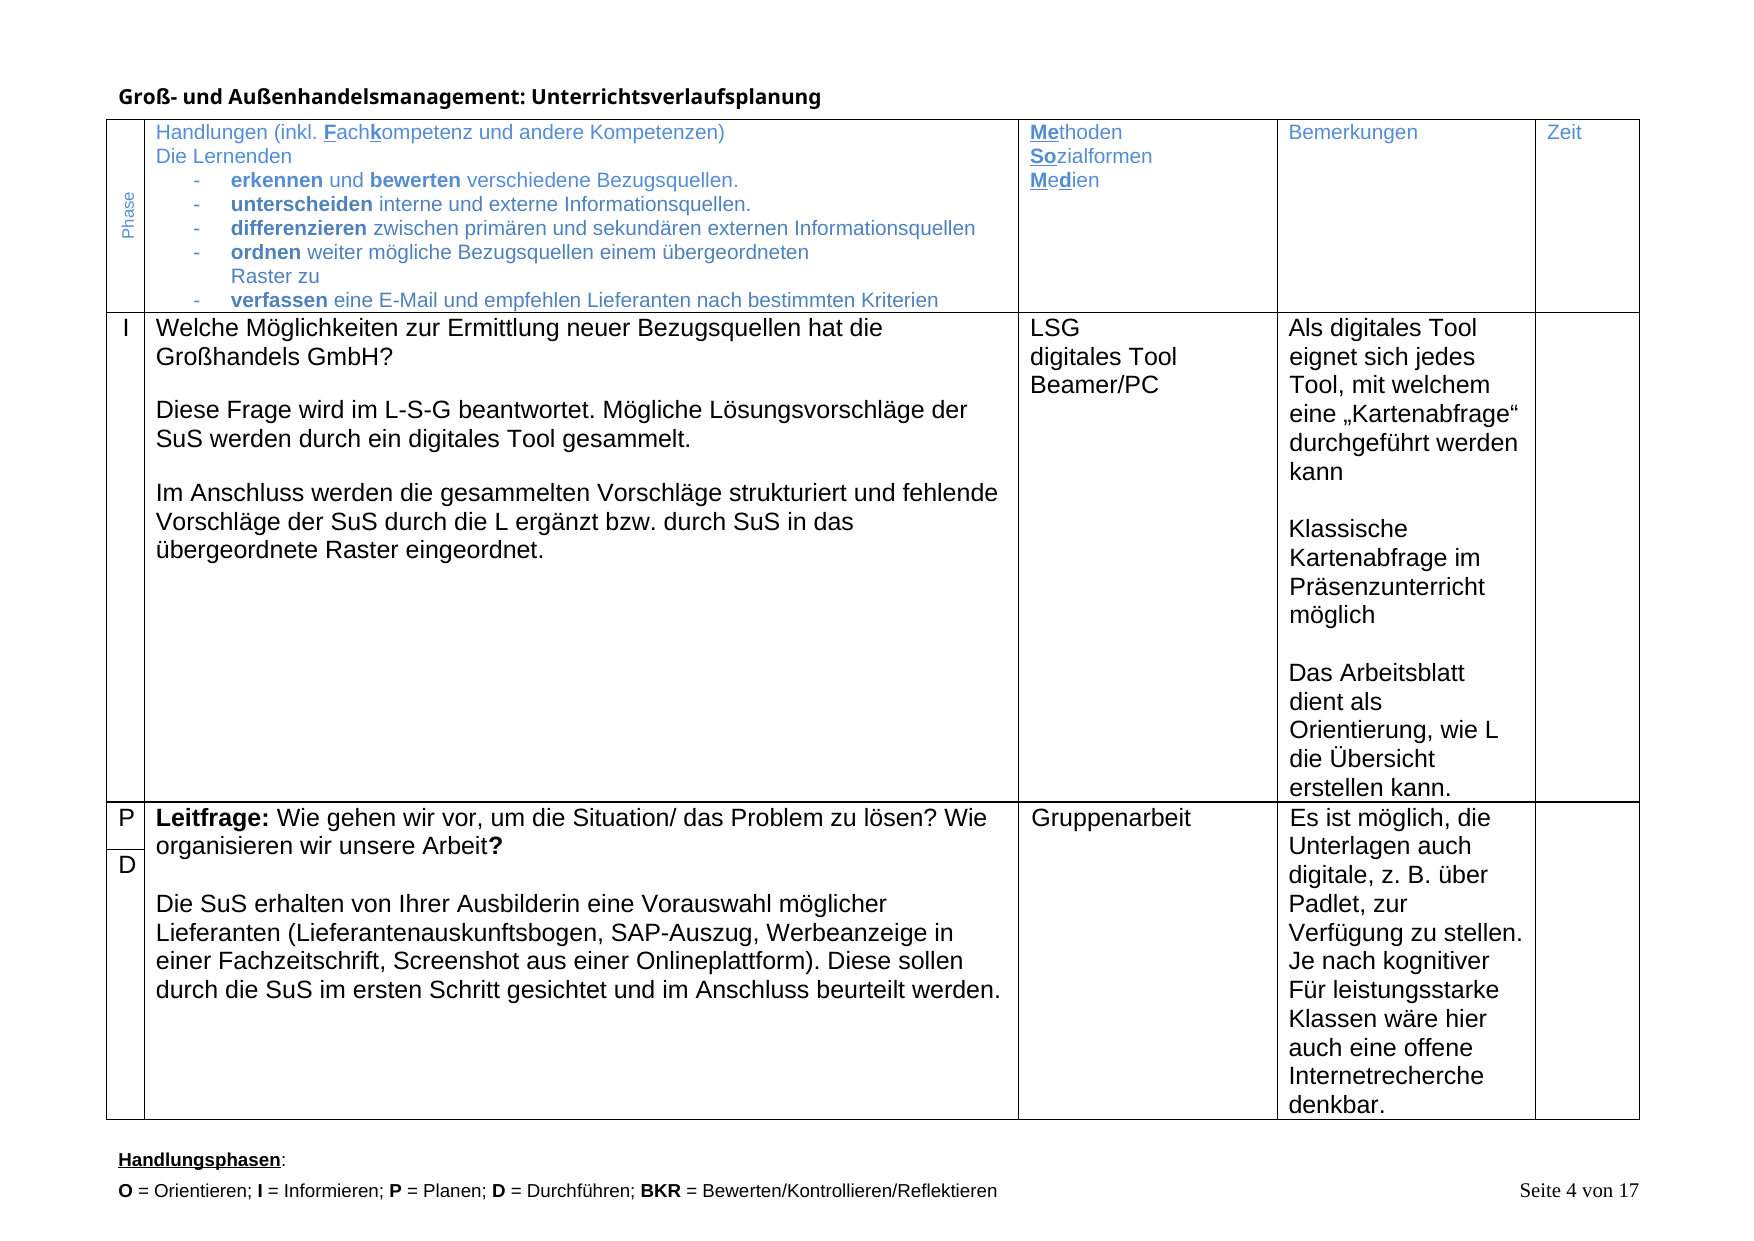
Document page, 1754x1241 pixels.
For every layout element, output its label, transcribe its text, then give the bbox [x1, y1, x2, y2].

table_cell I [107, 313, 144, 801]
table_cell LSG digitales Tool Beamer/PC [1019, 313, 1277, 801]
table_cell [1536, 313, 1639, 801]
table_cell P [107, 803, 144, 849]
table_header Bemerkungen [1278, 120, 1535, 312]
table_header Phase [107, 120, 144, 312]
table_cell [1536, 803, 1639, 1119]
table_cell Es ist möglich, die Unterlagen auch digitale, z. B. über Padlet, zur Verfügung zu stellen. Je nach kognitiver Für leistungsstarke Klassen wäre hier auch eine offene Internetrecherche denkbar. [1278, 803, 1535, 1119]
table_cell Gruppenarbeit [1019, 803, 1277, 1119]
table_cell D [107, 850, 144, 1119]
table_cell Als digitales Tool eignet sich jedes Tool, mit welchem eine „Kartenabfrage“ durchgeführt werden kann Klassische Kartenabfrage im Präsenzunterricht möglich Das Arbeitsblatt dient als Orientierung, wie L die Übersicht erstellen kann. [1278, 313, 1535, 801]
table_header Methoden Sozialformen Medien [1019, 120, 1277, 312]
table_cell Welche Möglichkeiten zur Ermittlung neuer Bezugsquellen hat die Großhandels GmbH? Diese Frage wird im L-S-G beantwortet. Mögliche Lösungsvorschläge der SuS werden durch ein digitales Tool gesammelt. Im Anschluss werden die gesammelten Vorschläge strukturiert und fehlende Vorschläge der SuS durch die L ergänzt bzw. durch SuS in das übergeordnete Raster eingeordnet. [145, 313, 1018, 801]
table_header Handlungen (inkl. Fachkompetenz und andere Kompetenzen) Die Lernenden erkennen und bewerten verschiedene Bezugsquellen. unterscheiden interne und externe Informationsquellen. differenzieren zwischen primären und sekundären externen Informationsquellen ordnen weiter mögliche Bezugsquellen einem übergeordneten Raster zu verfassen eine E-Mail und empfehlen Lieferanten nach bestimmten Kriterien [145, 120, 1018, 312]
table_header Zeit [1536, 120, 1639, 312]
table_cell Leitfrage: Wie gehen wir vor, um die Situation/ das Problem zu lösen? Wie organisieren wir unsere Arbeit? Die SuS erhalten von Ihrer Ausbilderin eine Vorauswahl möglicher Lieferanten (Lieferantenauskunftsbogen, SAP-Auszug, Werbeanzeige in einer Fachzeitschrift, Screenshot aus einer Onlineplattform). Diese sollen durch die SuS im ersten Schritt gesichtet und im Anschluss beurteilt werden. [145, 803, 1018, 1119]
